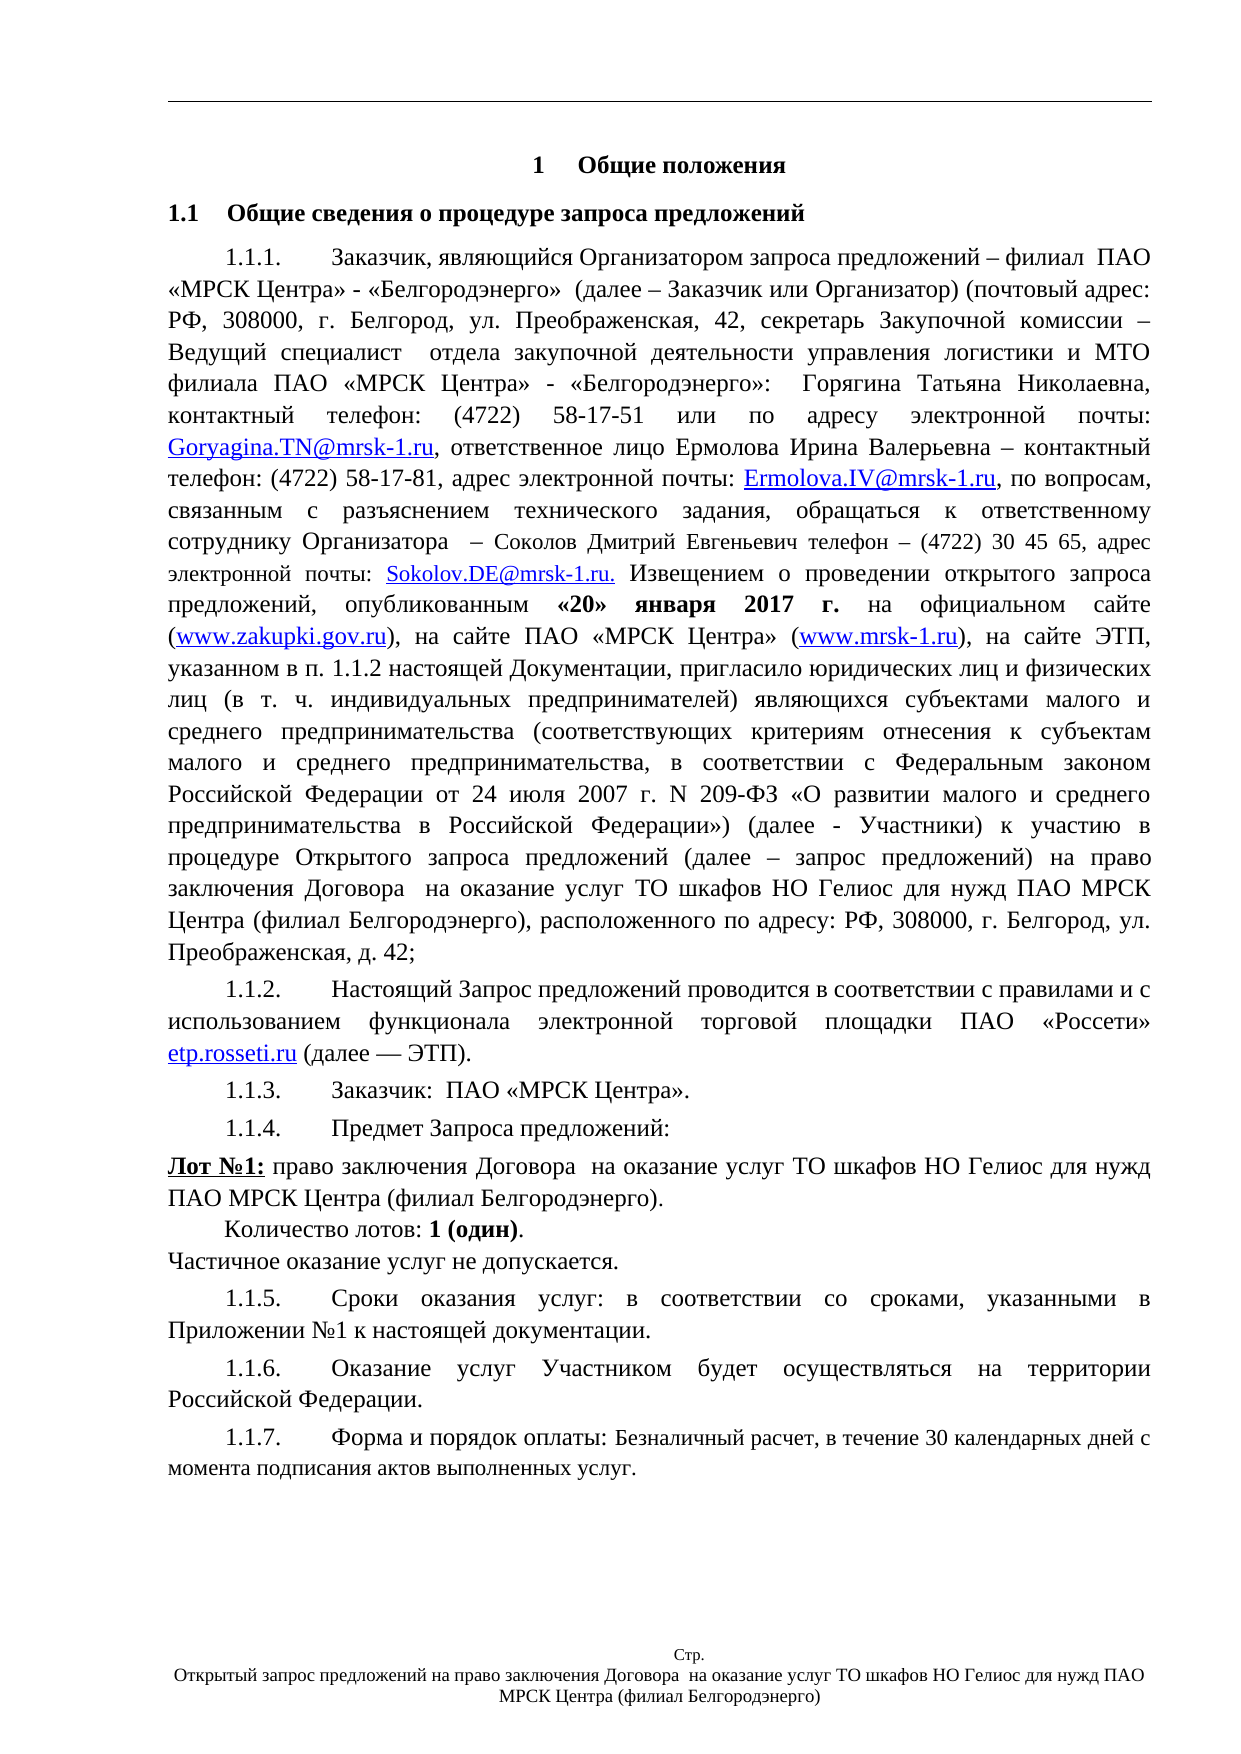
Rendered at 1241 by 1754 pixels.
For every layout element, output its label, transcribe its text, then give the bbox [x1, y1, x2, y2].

list Заказчик: ПАО «МРСК Центра». [168, 1075, 1152, 1104]
subtitle Общие сведения о процедуре запроса предложений [168, 198, 1152, 227]
subtitle Общие положения [166, 150, 1152, 179]
list Предмет Запроса предложений: [168, 1113, 1152, 1142]
list Сроки оказания услуг: в соответствии со сроками, указанными в Приложении №1 к настоящей документации. [168, 1283, 1152, 1344]
list Форма и порядок оплаты: Безналичный расчет, в течение 30 календарных дней с момента подписания актов выполненных услуг. [168, 1422, 1152, 1480]
text Лот №1: право заключения Договора на оказание услуг ТО шкафов НО Гелиос для нужд ПАО МРСК Центра (филиал Белгородэнерго). [168, 1151, 1152, 1211]
text Количество лотов: 1 (один). [168, 1214, 1152, 1243]
list Настоящий Запрос предложений проводится в соответствии с правилами и с использованием функционала электронной торговой площадки ПАО «Россети» etp.rosseti.ru (далее — ЭТП). [168, 974, 1152, 1066]
list Оказание услуг Участником будет осуществляться на территории Российской Федерации. [168, 1353, 1152, 1413]
list Частичное оказание услуг не допускается. [168, 1246, 1152, 1274]
